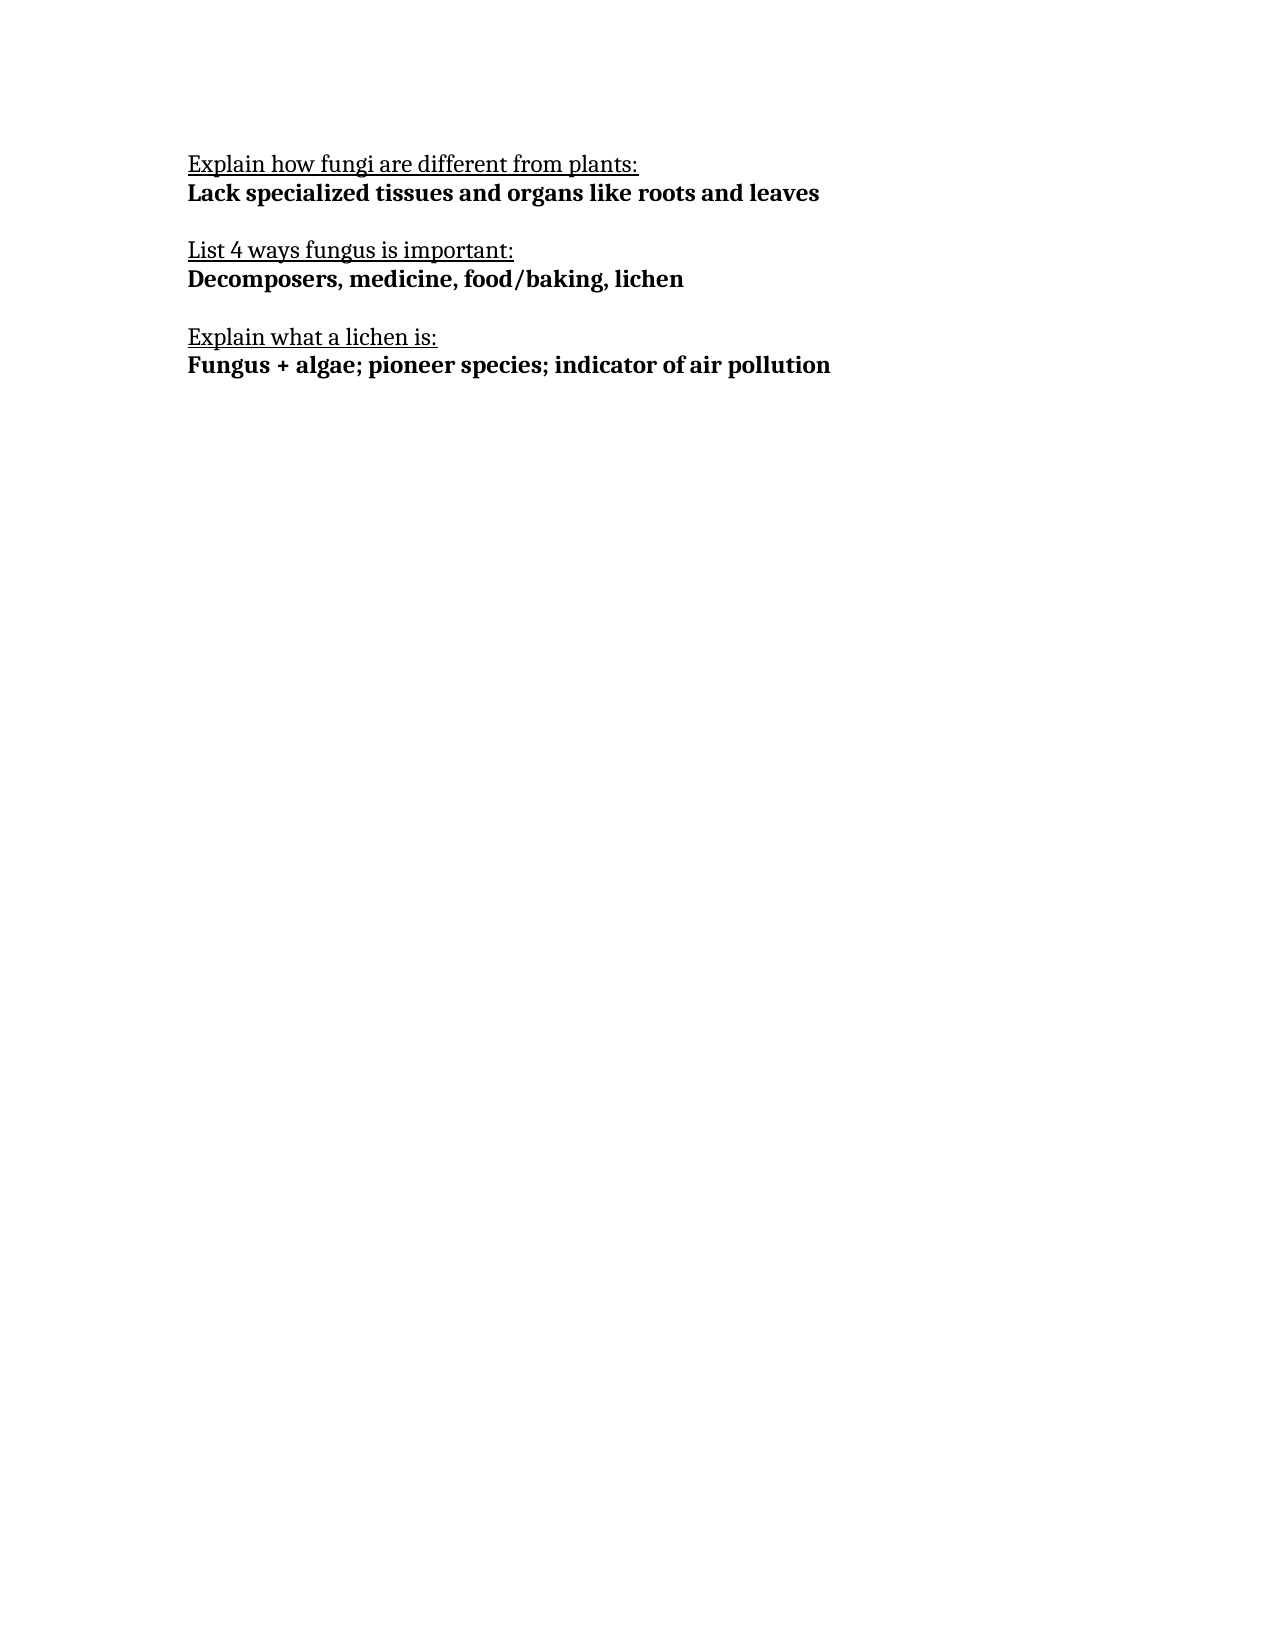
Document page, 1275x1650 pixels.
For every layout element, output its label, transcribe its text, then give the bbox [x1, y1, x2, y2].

text Decomposers, medicine, food/baking, lichen [187, 265, 1087, 294]
text Explain how fungi are different from plants: [187, 150, 1087, 179]
text Lack specialized tissues and organs like roots and leaves [187, 179, 1087, 207]
text Explain what a lichen is: [187, 322, 1087, 351]
text Fungus + algae; pioneer species; indicator of air pollution [187, 351, 1087, 380]
text List 4 ways fungus is important: [187, 236, 1087, 265]
